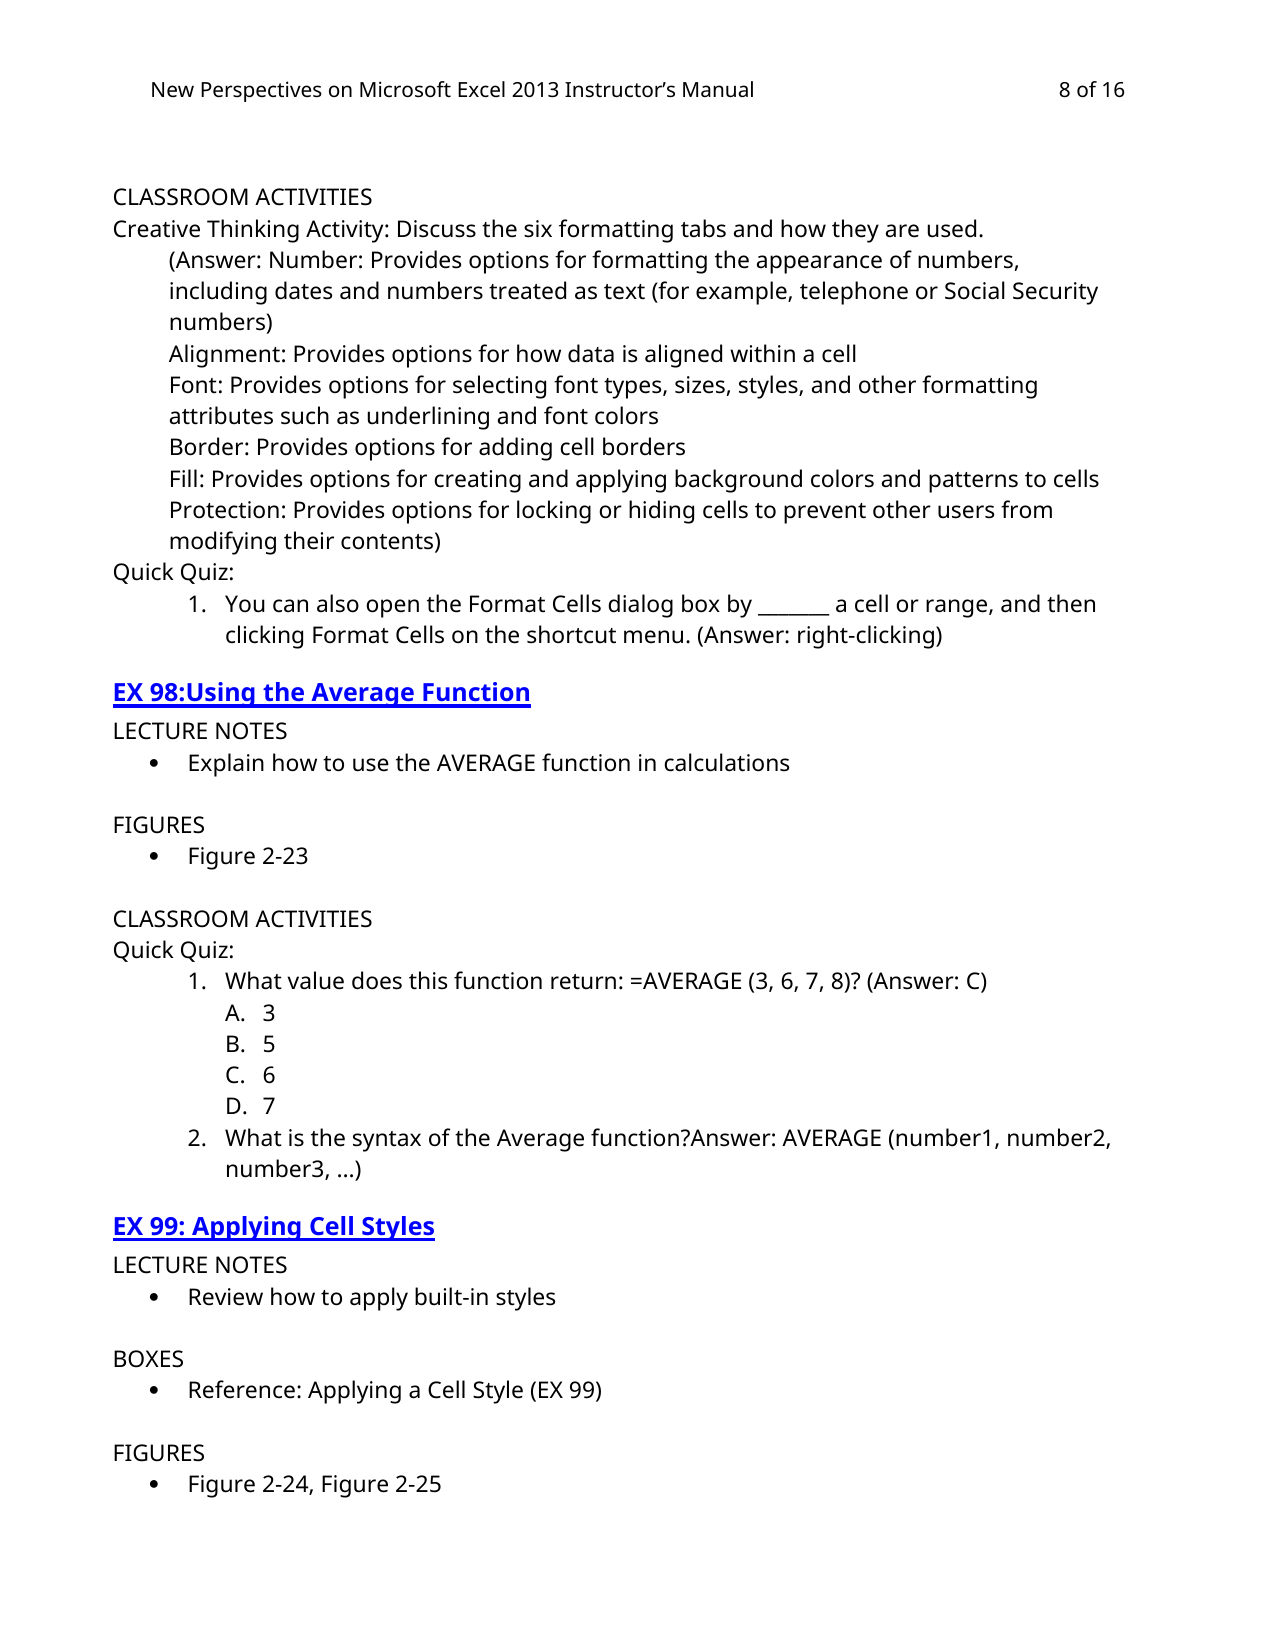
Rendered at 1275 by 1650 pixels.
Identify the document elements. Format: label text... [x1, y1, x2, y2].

text Protection: Provides options for locking or hiding cells to prevent other users from modifying their contents) [169, 494, 1125, 556]
list What is the syntax of the Average function?Answer: AVERAGE (number1, number2, number3, …) [187, 1122, 1125, 1184]
list Reference: Applying a Cell Style (EX 99) [150, 1374, 1125, 1406]
list What value does this function return: =AVERAGE (3, 6, 7, 8)? (Answer: C) [187, 965, 1125, 997]
list 3 [225, 997, 1125, 1028]
text Fill: Provides options for creating and applying background colors and patterns to cells [169, 462, 1125, 494]
list Review how to apply built-in styles [150, 1281, 1125, 1312]
text Font: Provides options for selecting font types, sizes, styles, and other formatting attributes such as underlining and font colors [169, 369, 1125, 431]
text CLASSROOM ACTIVITIES [112, 903, 1125, 934]
text FIGURES [112, 809, 1125, 840]
text (Answer: Number: Provides options for formatting the appearance of numbers, including dates and numbers treated as text (for example, telephone or Social Security numbers) [169, 244, 1125, 337]
text BOXES [112, 1343, 1125, 1374]
list You can also open the Format Cells dialog box by _______ a cell or range, and then clicking Format Cells on the shortcut menu. (Answer: right-clicking) [187, 587, 1125, 650]
subtitle EX 98:Using the Average Function [112, 675, 1125, 709]
text Border: Provides options for adding cell borders [169, 431, 1125, 462]
list 5 [225, 1028, 1125, 1059]
text Creative Thinking Activity: Discuss the six formatting tabs and how they are used. [112, 212, 1125, 244]
list Explain how to use the AVERAGE function in calculations [150, 747, 1125, 778]
list Figure 2-24, Figure 2-25 [150, 1468, 1125, 1499]
text CLASSROOM ACTIVITIES [112, 181, 1125, 212]
text Alignment: Provides options for how data is aligned within a cell [169, 337, 1125, 369]
text Quick Quiz: [112, 934, 1125, 965]
text FIGURES [112, 1437, 1125, 1468]
text LECTURE NOTES [112, 1249, 1125, 1281]
list 7 [225, 1090, 1125, 1122]
list 6 [225, 1059, 1125, 1090]
text Quick Quiz: [112, 556, 1125, 587]
text LECTURE NOTES [112, 715, 1125, 747]
list Figure 2-23 [150, 840, 1125, 872]
subtitle EX 99: Applying Cell Styles [112, 1209, 1125, 1243]
